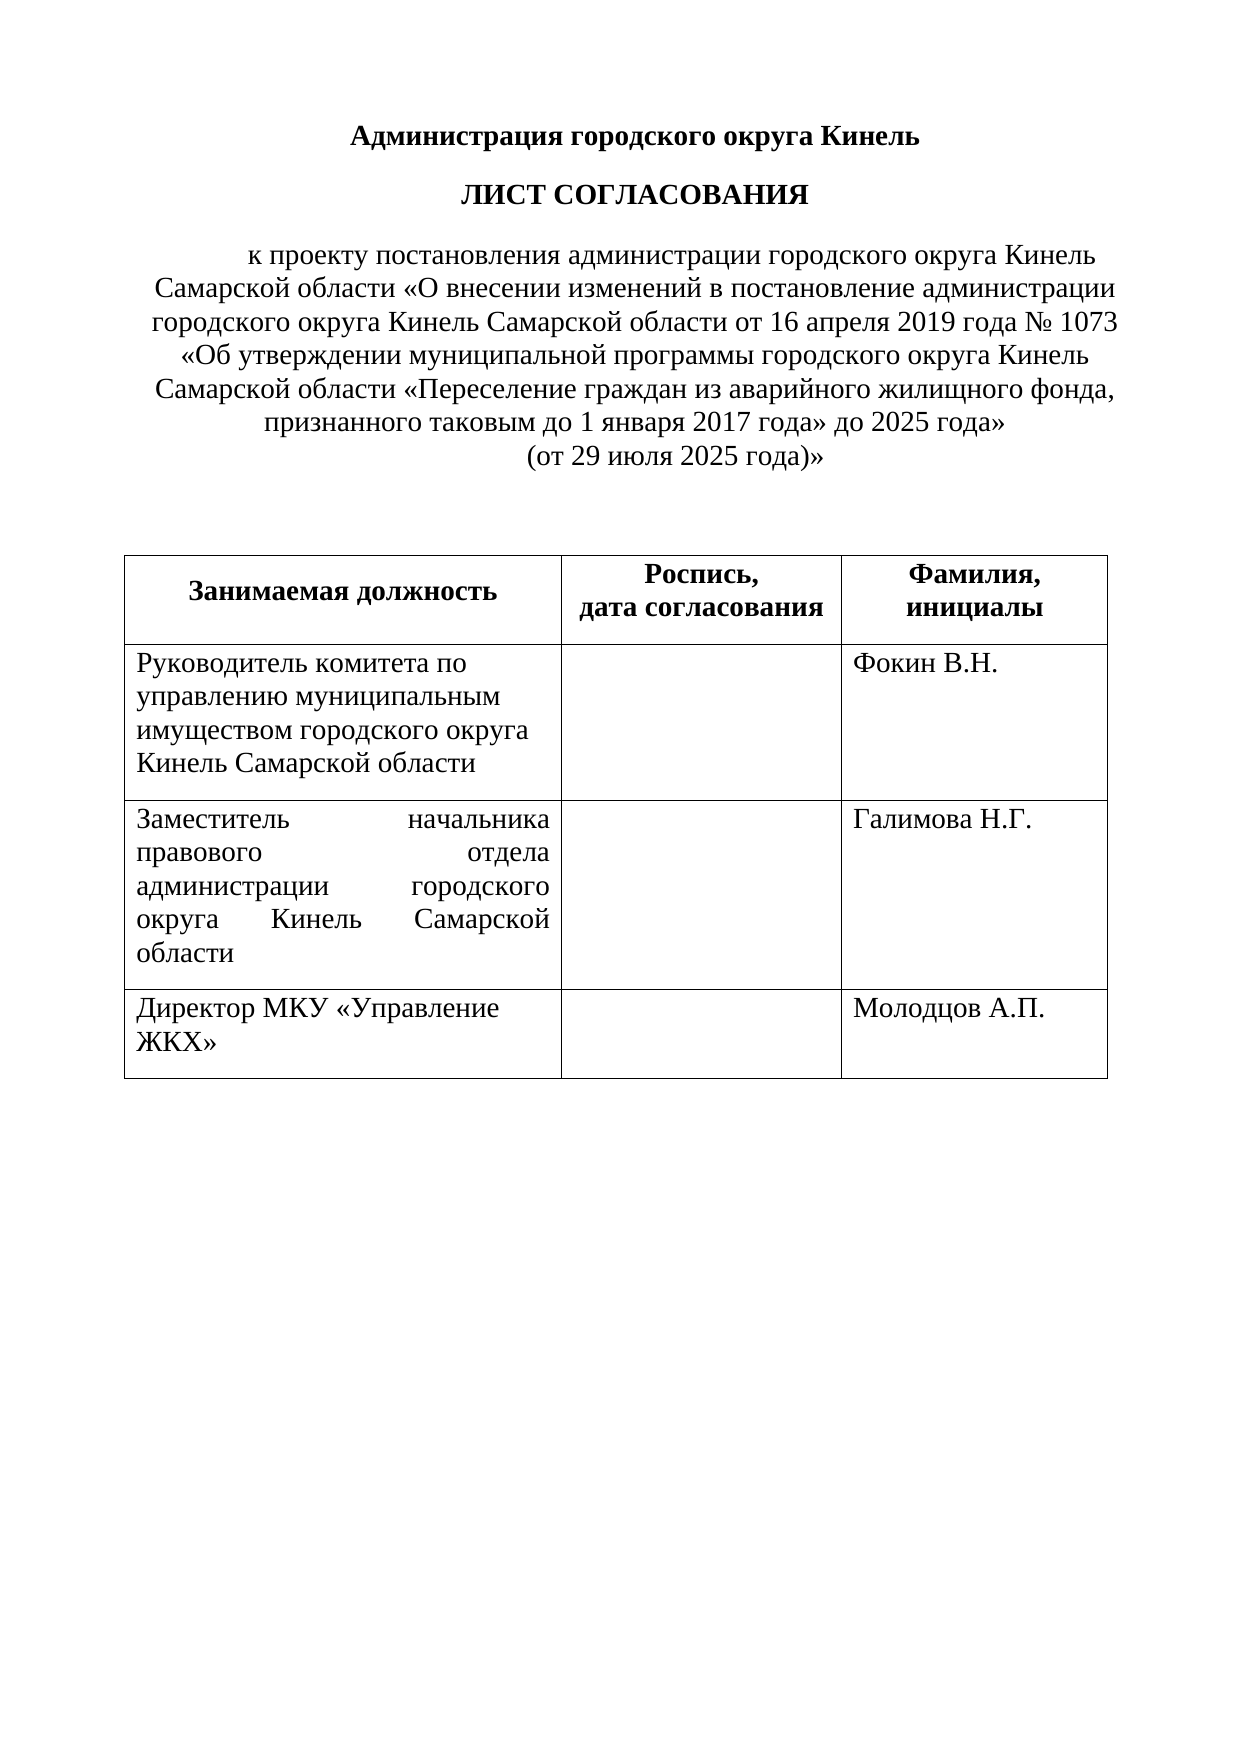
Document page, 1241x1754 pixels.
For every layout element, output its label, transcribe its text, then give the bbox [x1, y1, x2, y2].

table_cell [562, 645, 841, 800]
table_cell Руководитель комитета по управлению муниципальным имуществом городского округа Кинель Самарской области [125, 645, 561, 800]
table_cell Молодцов А.П. [842, 990, 1107, 1078]
table_header Роспись, дата согласования [562, 556, 841, 644]
text Администрация городского округа Кинель [148, 118, 1122, 152]
table_cell [562, 990, 841, 1078]
table_cell Директор МКУ «Управление ЖКХ» [125, 990, 561, 1078]
table_header Фамилия, инициалы [842, 556, 1107, 644]
table_cell Заместитель начальника правового отдела администрации городского округа Кинель Самарской области [125, 801, 561, 989]
table_cell [562, 801, 841, 989]
text ЛИСТ СОГЛАСОВАНИЯ [148, 177, 1122, 211]
table_cell Фокин В.Н. [842, 645, 1107, 800]
text к проекту постановления администрации городского округа Кинель Самарской области «О внесении изменений в постановление администрации городского округа Кинель Самарской области от 16 апреля 2019 года № 1073 «Об утверждении муниципальной программы городского округа Кинель Самарской области «Переселение граждан из аварийного жилищного фонда, признанного таковым до 1 января 2017 года» до 2025 года» [148, 237, 1122, 438]
table_cell Галимова Н.Г. [842, 801, 1107, 989]
text (от 29 июля 2025 года)» [148, 438, 1122, 472]
table_header Занимаемая должность [125, 556, 561, 644]
